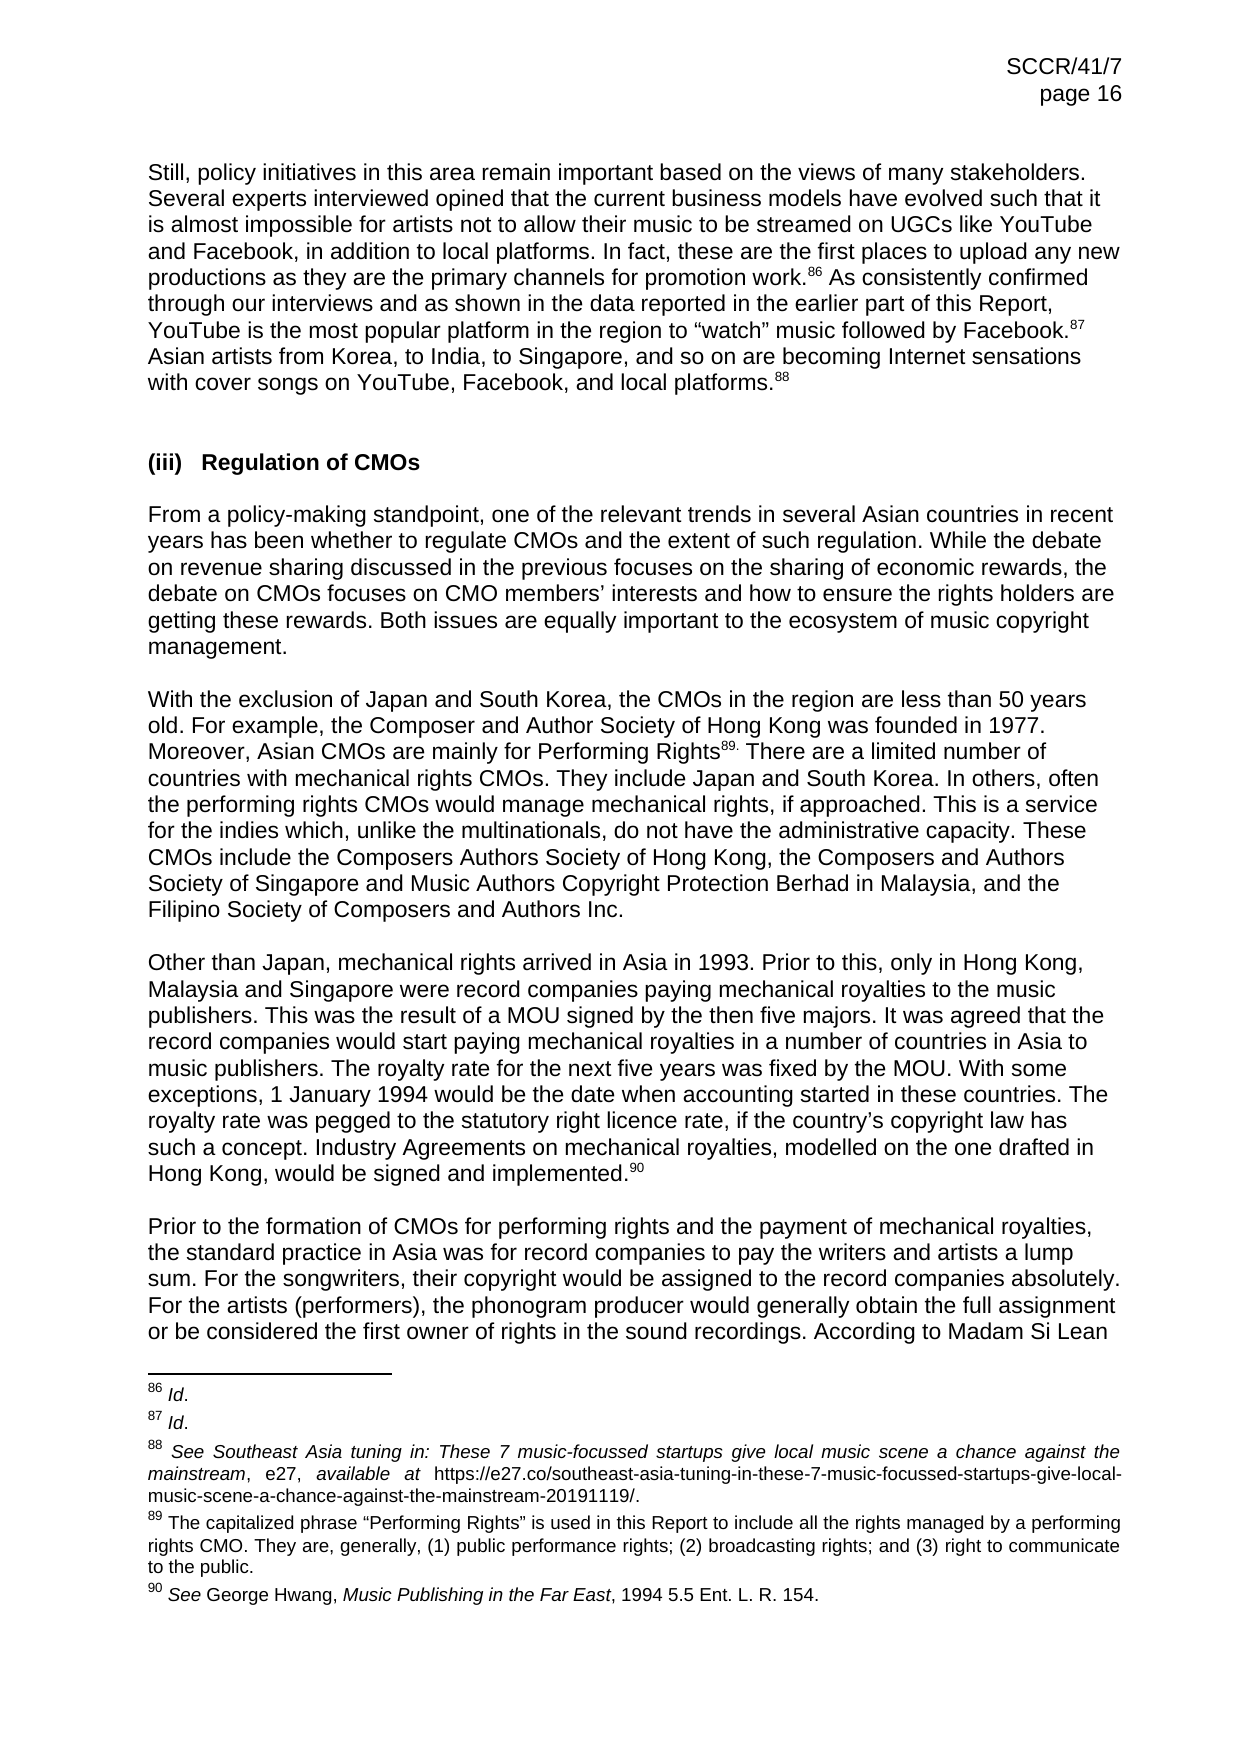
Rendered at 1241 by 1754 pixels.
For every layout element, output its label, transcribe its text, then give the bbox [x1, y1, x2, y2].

text Other than Japan, mechanical rights arrived in Asia in 1993. Prior to this, only in Hong Kong, Malaysia and Singapore were record companies paying mechanical royalties to the music publishers. This was the result of a MOU signed by the then five majors. It was agreed that the record companies would start paying mechanical royalties in a number of countries in Asia to music publishers. The royalty rate for the next five years was fixed by the MOU. With some exceptions, 1 January 1994 would be the date when accounting started in these countries. The royalty rate was pegged to the statutory right licence rate, if the country’s copyright law has such a concept. Industry Agreements on mechanical royalties, modelled on the one drafted in Hong Kong, would be signed and implemented. [148, 949, 1122, 1186]
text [148, 1213, 1122, 1344]
text (iii) Regulation of CMOs [148, 448, 1122, 475]
text With the exclusion of Japan and South Korea, the CMOs in the region are less than 50 years old. For example, the Composer and Author Society of Hong Kong was founded in 1977. Moreover, Asian CMOs are mainly for Performing Rights. There are a limited number of countries with mechanical rights CMOs. They include Japan and South Korea. In others, often the performing rights CMOs would manage mechanical rights, if approached. This is a service for the indies which, unlike the multinationals, do not have the administrative capacity. These CMOs include the Composers Authors Society of Hong Kong, the Composers and Authors Society of Singapore and Music Authors Copyright Protection Berhad in Malaysia, and the Filipino Society of Composers and Authors Inc. [148, 686, 1122, 923]
text From a policy-making standpoint, one of the relevant trends in several Asian countries in recent years has been whether to regulate CMOs and the extent of such regulation. While the debate on revenue sharing discussed in the previous focuses on the sharing of economic rewards, the debate on CMOs focuses on CMO members’ interests and how to ensure the rights holders are getting these rewards. Both issues are equally important to the ecosystem of music copyright management. [148, 501, 1122, 659]
text Still, policy initiatives in this area remain important based on the views of many stakeholders. Several experts interviewed opined that the current business models have evolved such that it is almost impossible for artists not to allow their music to be streamed on UGCs like YouTube and Facebook, in addition to local platforms. In fact, these are the first places to upload any new productions as they are the primary channels for promotion work. As consistently confirmed through our interviews and as shown in the data reported in the earlier part of this Report, YouTube is the most popular platform in the region to “watch” music followed by Facebook. Asian artists from Korea, to India, to Singapore, and so on are becoming Internet sensations with cover songs on YouTube, Facebook, and local platforms. [148, 158, 1122, 396]
